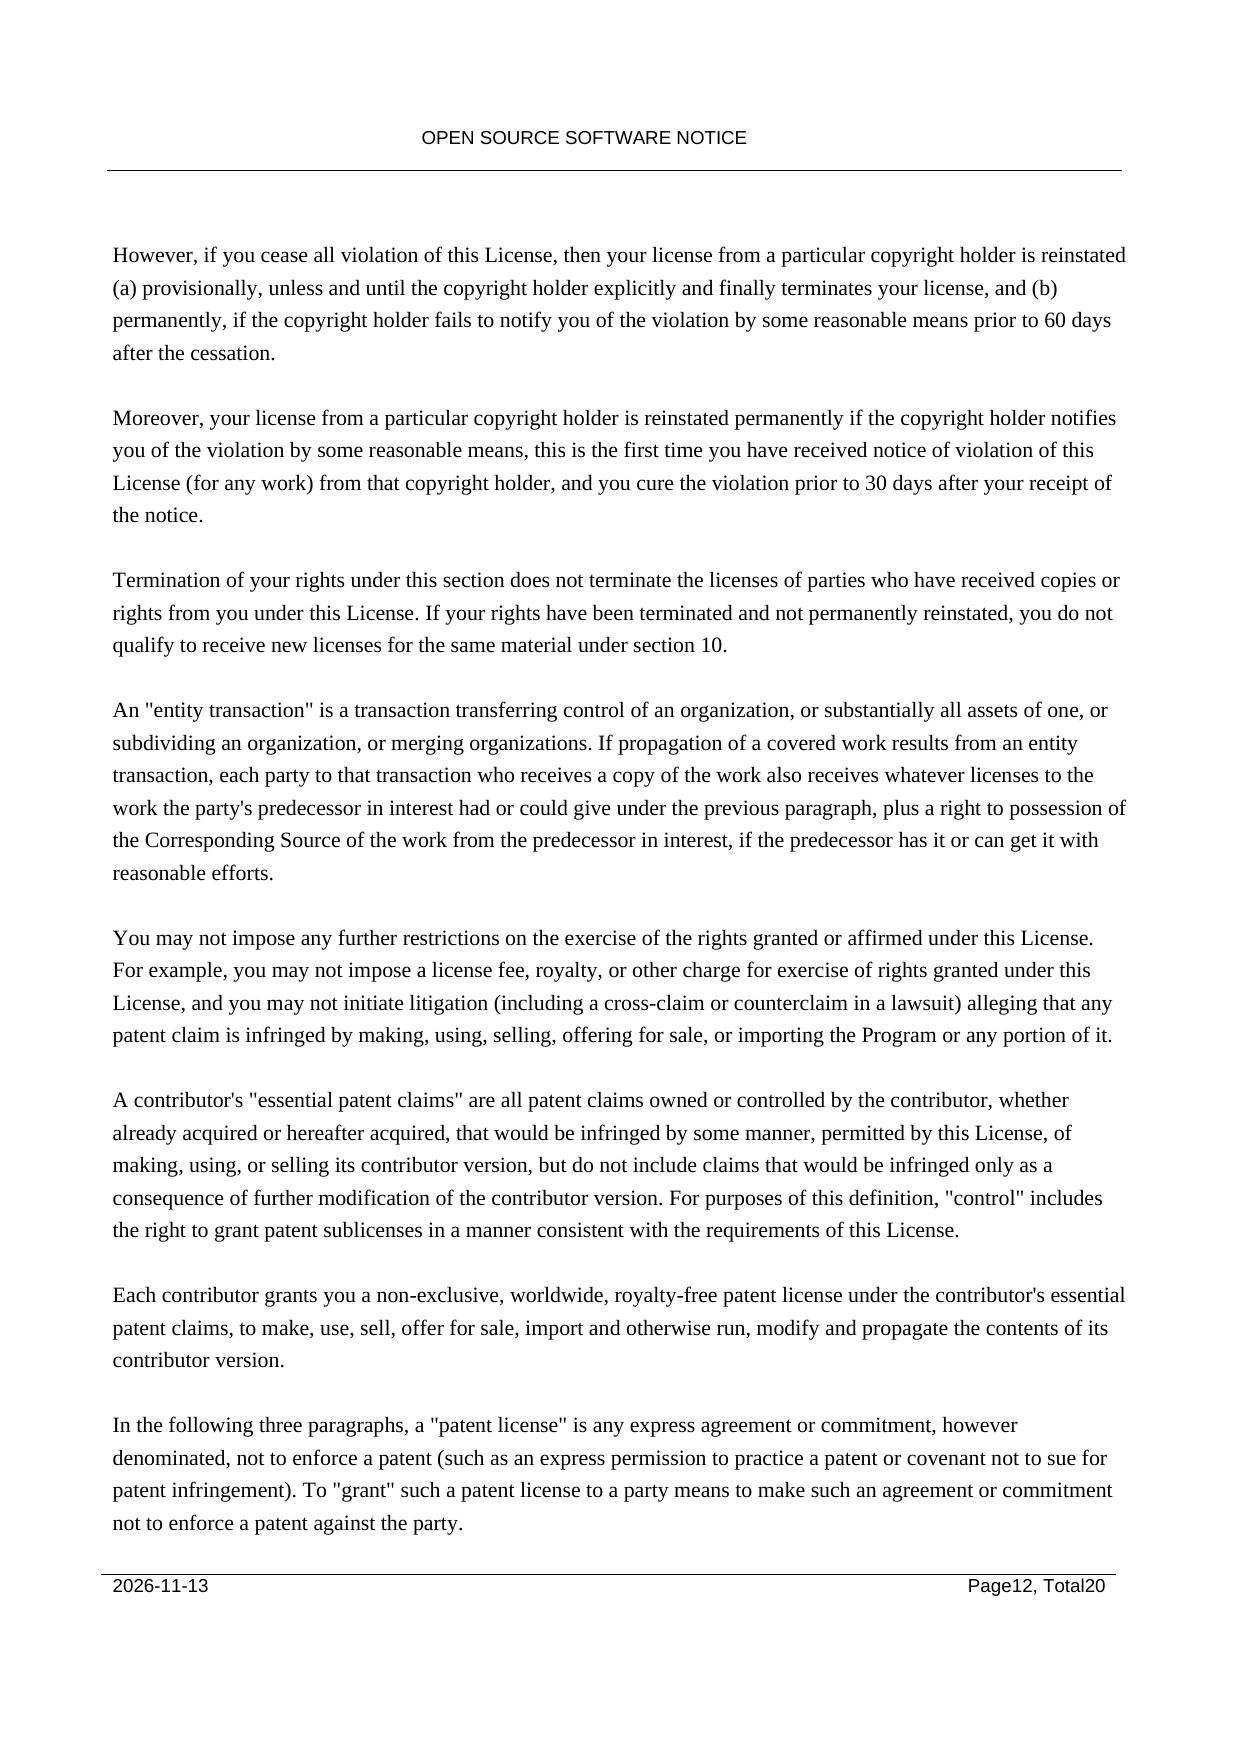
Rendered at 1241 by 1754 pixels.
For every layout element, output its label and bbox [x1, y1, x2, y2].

text [112, 206, 1128, 1539]
